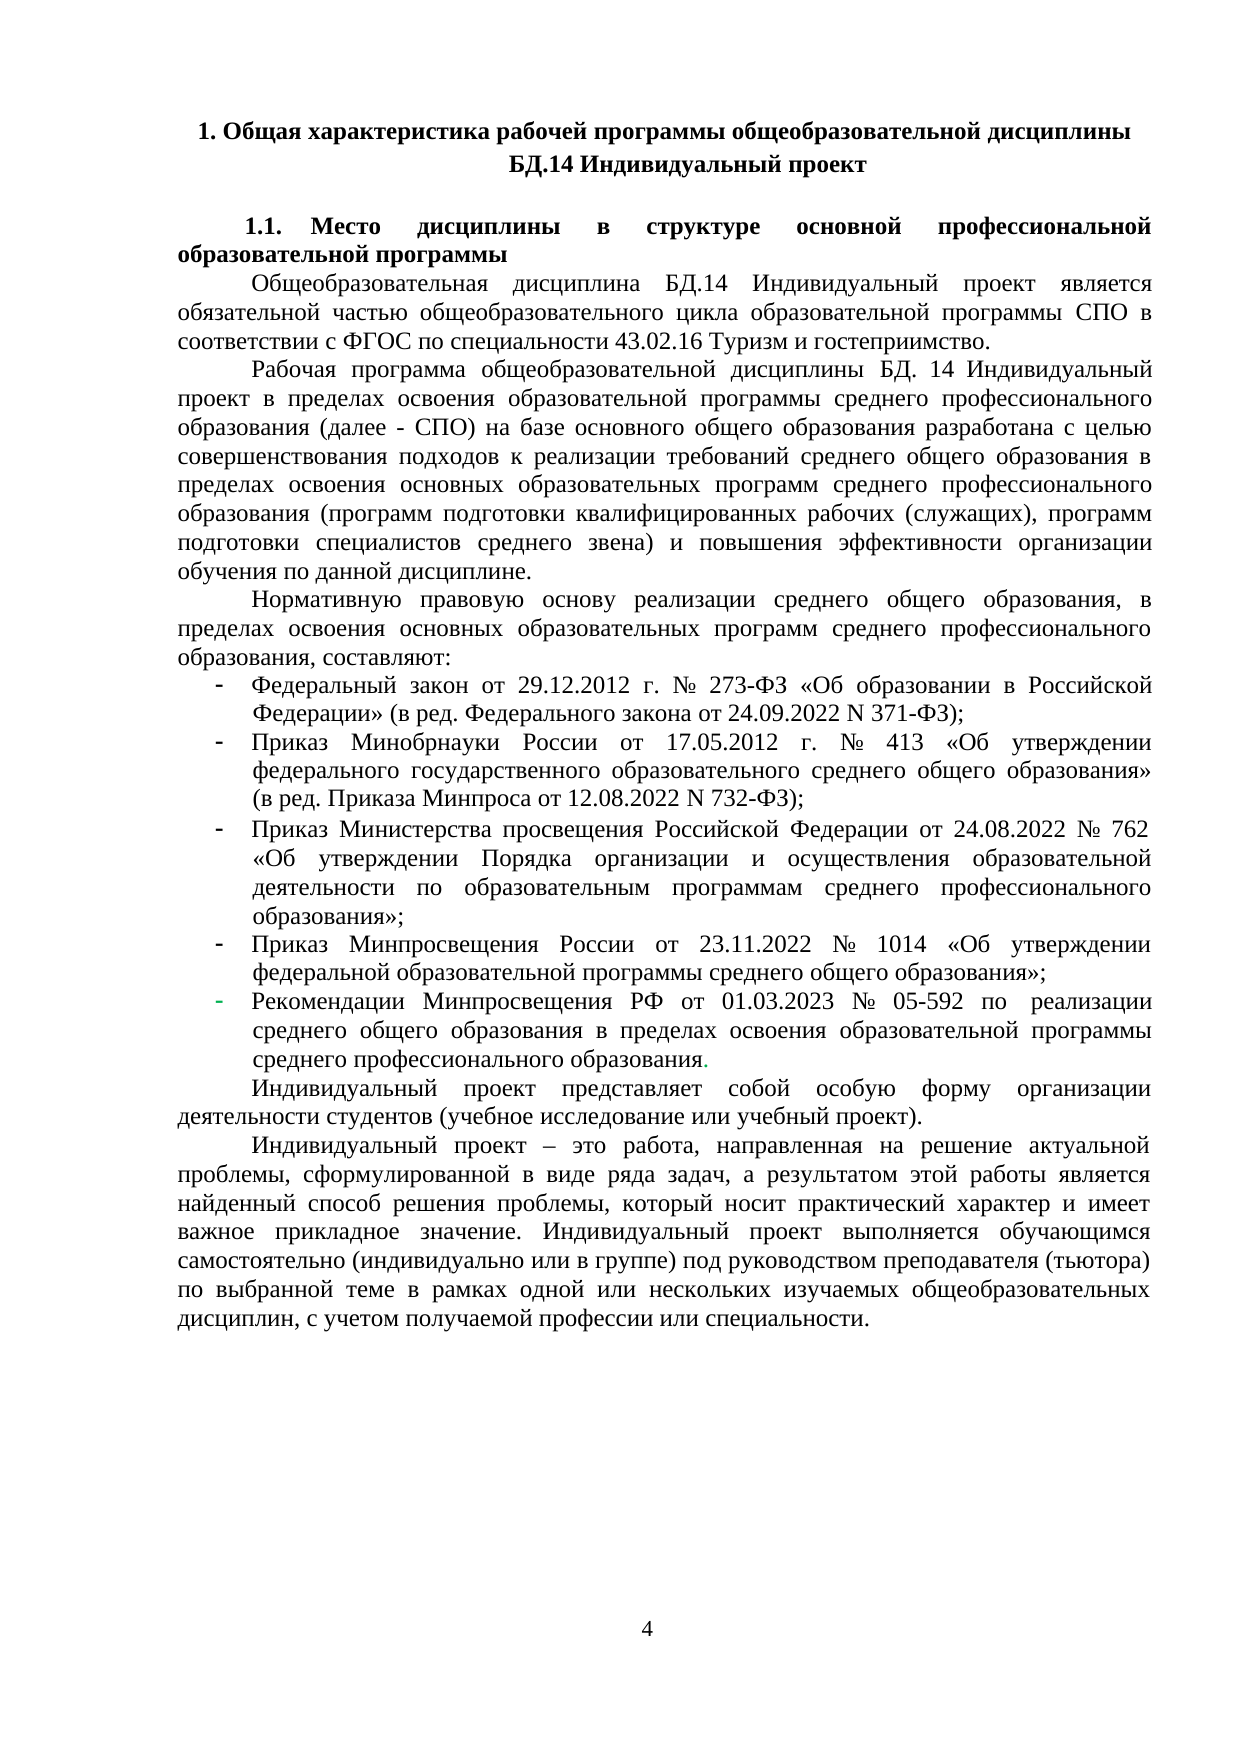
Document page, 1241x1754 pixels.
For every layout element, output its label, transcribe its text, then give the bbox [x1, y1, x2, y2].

text «Об утверждении Порядка организации и осуществления образовательной деятельности по образовательным программам среднего профессионального образования»; [252, 843, 1152, 929]
text Индивидуальный проект – это работа, направленная на решение актуальной проблемы, сформулированной в виде ряда задач, а результатом этой работы является найденный способ решения проблемы, который носит практический характер и имеет важное прикладное значение. Индивидуальный проект выполняется обучающимся самостоятельно (индивидуально или в группе) под руководством преподавателя (тьютора) по выбранной теме в рамках одной или нескольких изучаемых общеобразовательных дисциплин, с учетом получаемой профессии или специальности. [177, 1130, 1151, 1331]
text Индивидуальный проект представляет собой особую форму организации деятельности студентов (учебное исследование или учебный проект). [177, 1073, 1151, 1130]
text Общеобразовательная дисциплина БД.14 Индивидуальный проект является обязательной частью общеобразовательного цикла образовательной программы СПО в соответствии с ФГОС по специальности 43.02.16 Туризм и гостеприимство. [177, 268, 1152, 354]
list Приказ Минпросвещения России от 23.11.2022 № 1014 «Об утверждении федеральной образовательной программы среднего общего образования»; [215, 930, 1152, 986]
list Приказ Министерства просвещения Российской Федерации от 24.08.2022 № 762 [215, 813, 1217, 843]
list Федеральный закон от 29.12.2012 г. № 273-ФЗ «Об образовании в Российской Федерации» (в ред. Федерального закона от 24.09.2022 N 371-ФЗ); [215, 671, 1152, 727]
text Рабочая программа общеобразовательной дисциплины БД. 14 Индивидуальный проект в пределах освоения образовательной программы среднего профессионального образования (далее - СПО) на базе основного общего образования разработана с целью совершенствования подходов к реализации требований среднего общего образования в пределах освоения основных образовательных программ среднего профессионального образования (программ подготовки квалифицированных рабочих (служащих), программ подготовки специалистов среднего звена) и повышения эффективности организации обучения по данной дисциплине. [177, 354, 1153, 584]
list Место дисциплины в структуре основной профессиональной образовательной программы [177, 211, 1152, 268]
text Нормативную правовую основу реализации среднего общего образования, в пределах освоения основных образовательных программ среднего профессионального образования, составляют: [177, 584, 1152, 671]
list Приказ Минобрнауки России от 17.05.2012 г. № 413 «Об утверждении федерального государственного образовательного среднего общего образования» (в ред. Приказа Минпроса от 12.08.2022 N 732-ФЗ); [215, 728, 1152, 812]
text БД.14 Индивидуальный проект [508, 149, 1217, 178]
list Общая характеристика рабочей программы общеобразовательной дисциплины [197, 116, 1217, 145]
list Рекомендации Минпросвещения РФ от 01.03.2023 № 05-592 по реализации среднего общего образования в пределах освоения образовательной программы среднего профессионального образования. [215, 986, 1152, 1073]
